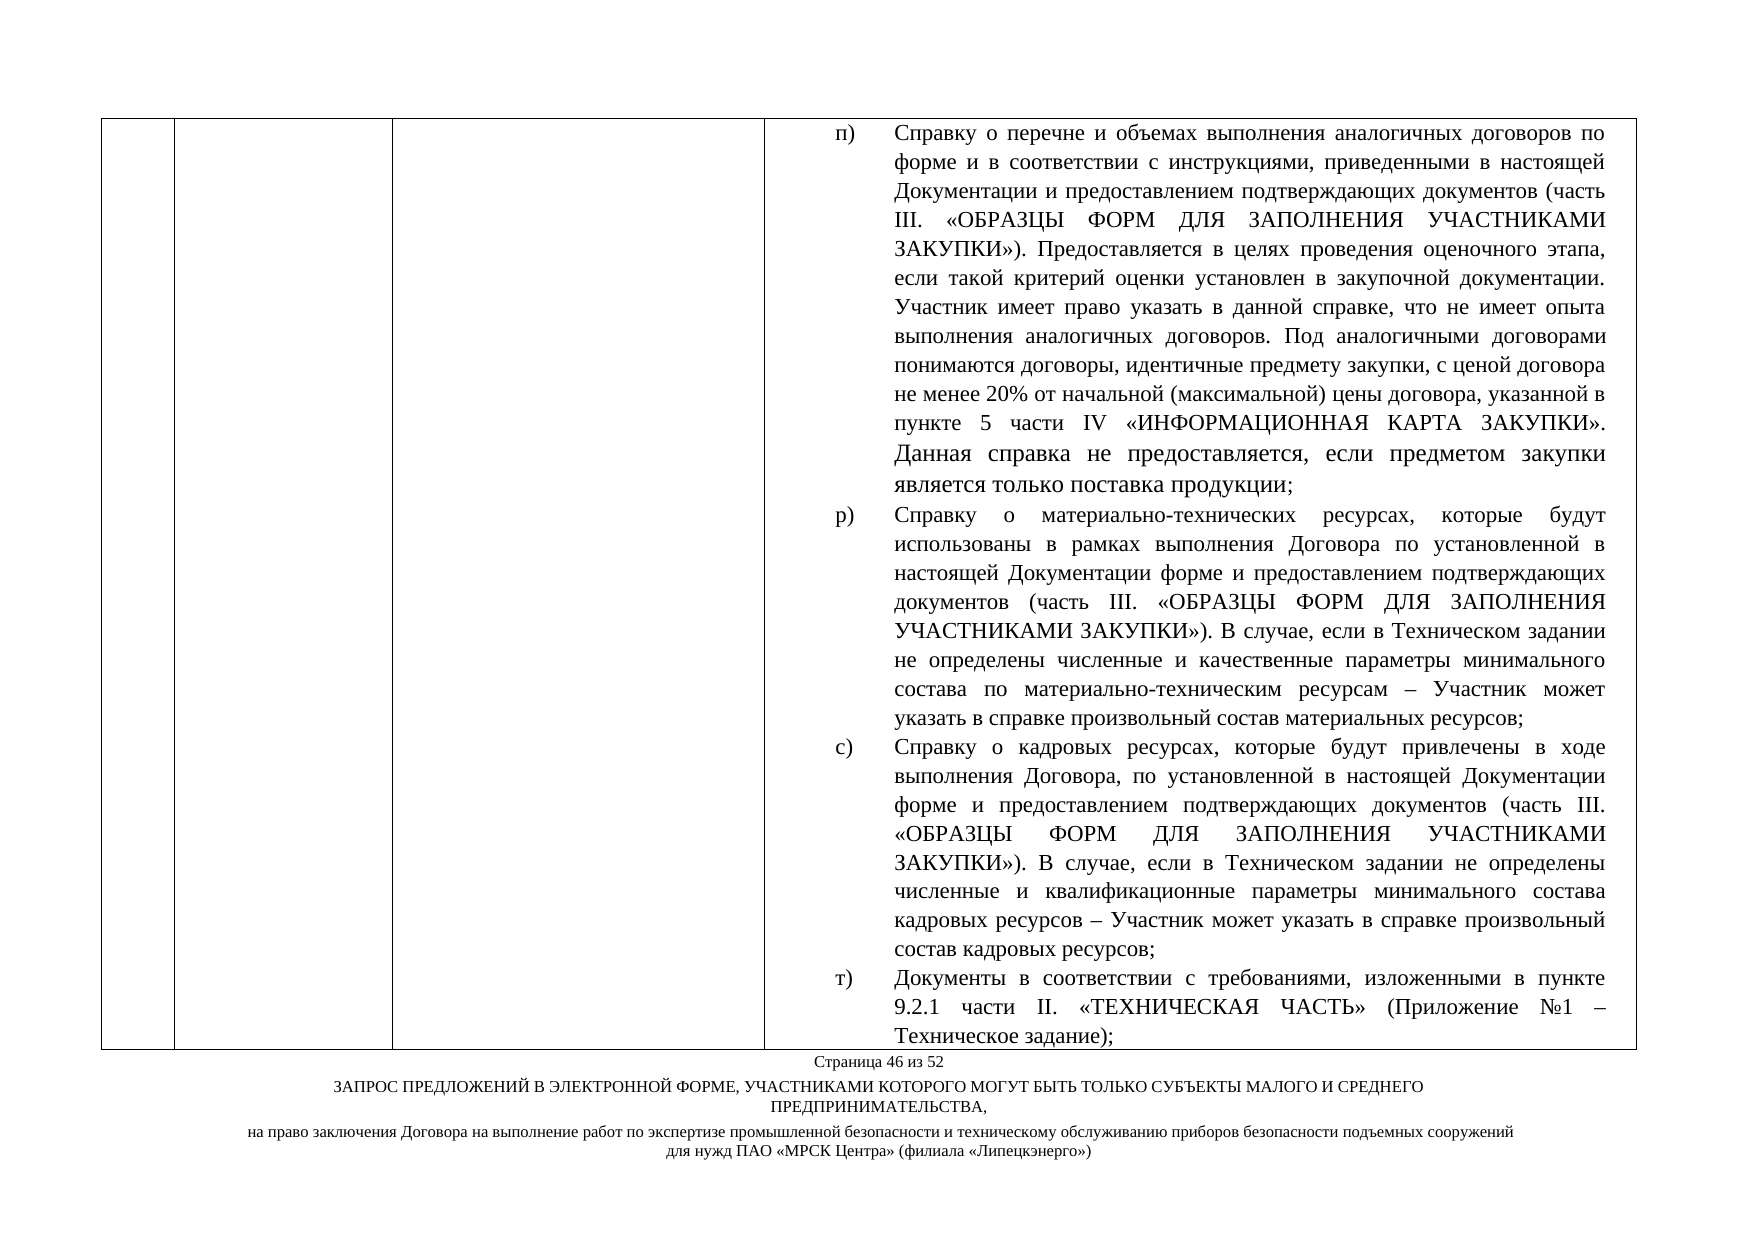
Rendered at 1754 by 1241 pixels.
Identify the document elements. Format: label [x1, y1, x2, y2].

table_cell [102, 119, 174, 1049]
table_cell [765, 119, 1636, 1049]
table_cell [393, 119, 764, 1049]
table_cell [175, 119, 392, 1049]
